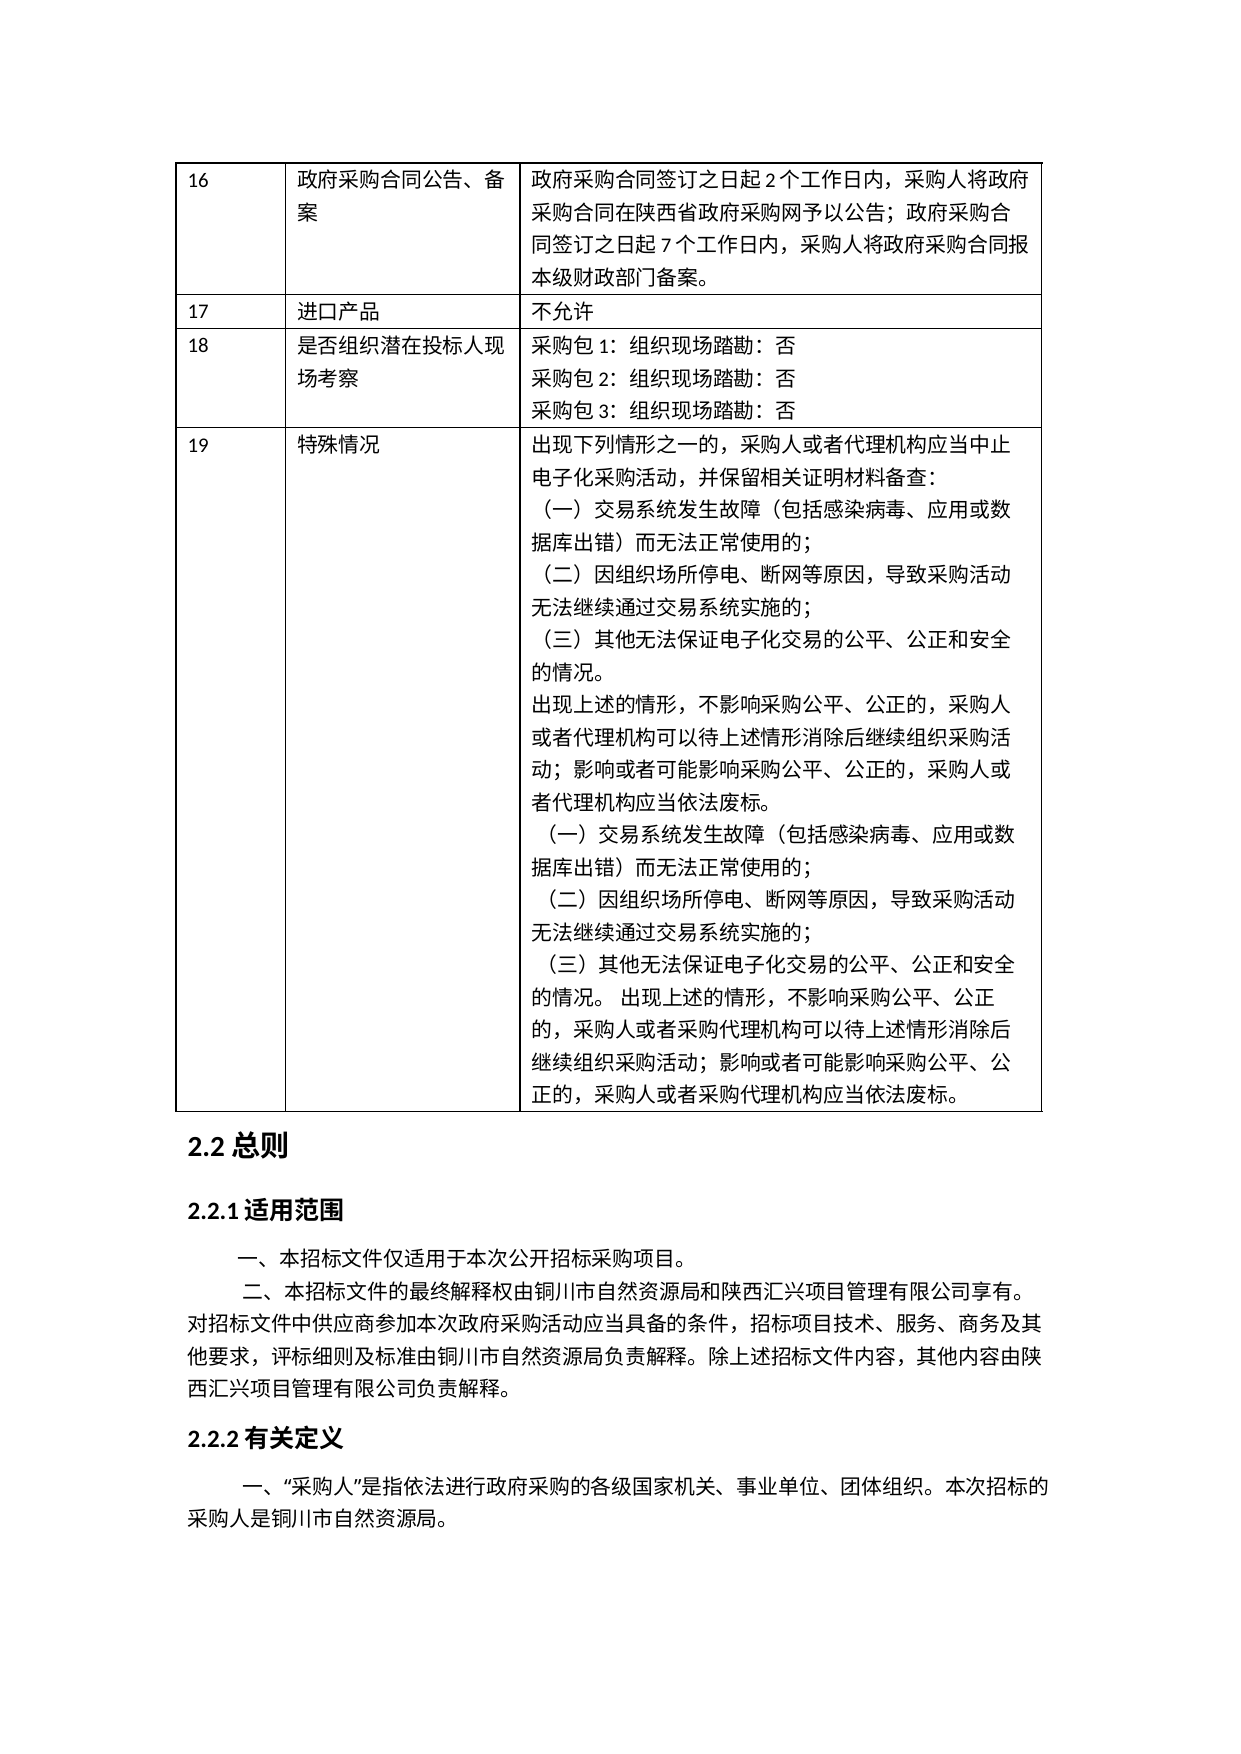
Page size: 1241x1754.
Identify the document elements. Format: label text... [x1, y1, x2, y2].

table_cell 进口产品 [286, 295, 519, 328]
table_cell 出现下列情形之一的，采购人或者代理机构应当中止电子化采购活动，并保留相关证明材料备查： （一）交易系统发生故障（包括感染病毒、应用或数据库出错）而无法正常使用的； （二）因组织场所停电、断网等原因，导致采购活动无法继续通过交易系统实施的； （三）其他无法保证电子化交易的公平、公正和安全的情况。 出现上述的情形，不影响采购公平、公正的，采购人或者代理机构可以待上述情形消除后继续组织采购活动；影响或者可能影响采购公平、公正的，采购人或者代理机构应当依法废标。 （一）交易系统发生故障（包括感染病毒、应用或数据库出错）而无法正常使用的； （二）因组织场所停电、断网等原因，导致采购活动无法继续通过交易系统实施的； （三）其他无法保证电子化交易的公平、公正和安全的情况。 出现上述的情形，不影响采购公平、公正的，采购人或者采购代理机构可以待上述情形消除后继续组织采购活动；影响或者可能影响采购公平、公正的，采购人或者采购代理机构应当依法废标。 [521, 428, 1041, 1111]
text 2.2.1适用范围 [187, 1177, 1053, 1242]
text 一、“采购人”是指依法进行政府采购的各级国家机关、事业单位、团体组织。本次招标的采购人是铜川市自然资源局。 [187, 1470, 1053, 1535]
table_cell 不允许 [521, 295, 1041, 328]
table_cell 采购包1：组织现场踏勘：否 采购包2：组织现场踏勘：否 采购包3：组织现场踏勘：否 [521, 329, 1041, 427]
text 一、本招标文件仅适用于本次公开招标采购项目。 [187, 1242, 1053, 1275]
table_cell 特殊情况 [286, 428, 519, 1111]
table_cell 是否组织潜在投标人现场考察 [286, 329, 519, 427]
text 2.2.2有关定义 [187, 1405, 1053, 1470]
table_cell 17 [177, 295, 285, 328]
table_cell 政府采购合同公告、备案 [286, 164, 519, 293]
table_cell 19 [177, 428, 285, 1111]
text 二、本招标文件的最终解释权由铜川市自然资源局和陕西汇兴项目管理有限公司享有。对招标文件中供应商参加本次政府采购活动应当具备的条件，招标项目技术、服务、商务及其他要求，评标细则及标准由铜川市自然资源局负责解释。除上述招标文件内容，其他内容由陕西汇兴项目管理有限公司负责解释。 [187, 1275, 1053, 1405]
table_cell 16 [177, 164, 285, 293]
table_cell 政府采购合同签订之日起2个工作日内，采购人将政府采购合同在陕西省政府采购网予以公告；政府采购合同签订之日起7个工作日内，采购人将政府采购合同报本级财政部门备案。 [521, 164, 1041, 293]
text 2.2总则 [187, 1112, 1053, 1177]
table_cell 18 [177, 329, 285, 427]
